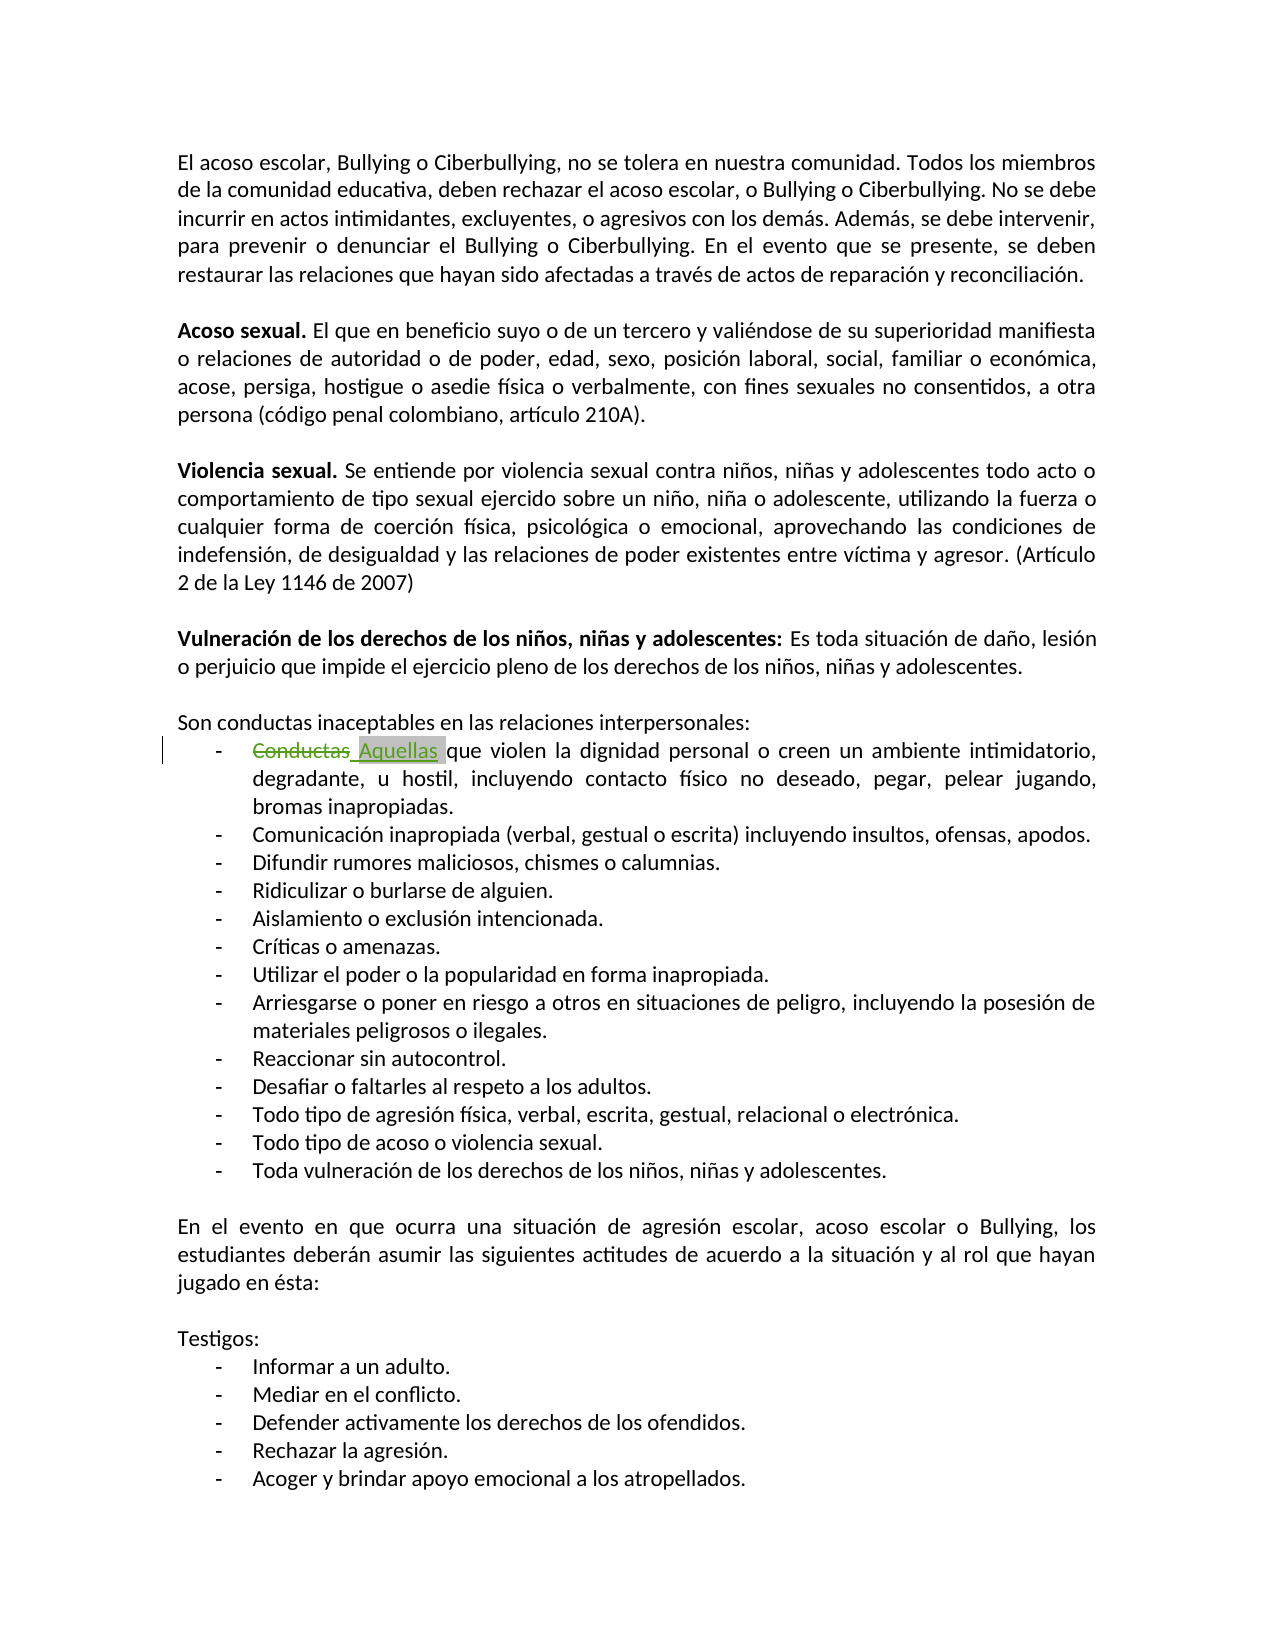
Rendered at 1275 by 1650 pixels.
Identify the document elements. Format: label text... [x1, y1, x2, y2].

list Toda vulneración de los derechos de los niños, niñas y adolescentes. [215, 1156, 1098, 1184]
text Acoso sexual. El que en beneficio suyo o de un tercero y valiéndose de su superioridad manifiesta o relaciones de autoridad o de poder, edad, sexo, posición laboral, social, familiar o económica, acose, persiga, hostigue o asedie física o verbalmente, con fines sexuales no consentidos, a otra persona (código penal colombiano, artículo 210A). [177, 316, 1098, 428]
list Mediar en el conflicto. [215, 1381, 1098, 1408]
list que violen la dignidad personal o creen un ambiente intimidatorio, degradante, u hostil, incluyendo contacto físico no deseado, pegar, pelear jugando, bromas inapropiadas. [215, 736, 1098, 820]
list Ridiculizar o burlarse de alguien. [215, 876, 1098, 904]
list Reaccionar sin autocontrol. [215, 1044, 1098, 1072]
text En el evento en que ocurra una situación de agresión escolar, acoso escolar o Bullying, los estudiantes deberán asumir las siguientes actitudes de acuerdo a la situación y al rol que hayan jugado en ésta: [177, 1212, 1098, 1296]
text Violencia sexual. Se entiende por violencia sexual contra niños, niñas y adolescentes todo acto o comportamiento de tipo sexual ejercido sobre un niño, niña o adolescente, utilizando la fuerza o cualquier forma de coerción física, psicológica o emocional, aprovechando las condiciones de indefensión, de desigualdad y las relaciones de poder existentes entre víctima y agresor. (Artículo 2 de la Ley 1146 de 2007) [177, 456, 1098, 596]
text Vulneración de los derechos de los niños, niñas y adolescentes: Es toda situación de daño, lesión o perjuicio que impide el ejercicio pleno de los derechos de los niños, niñas y adolescentes. [177, 624, 1098, 680]
list Todo tipo de acoso o violencia sexual. [215, 1128, 1098, 1156]
list Informar a un adulto. [215, 1352, 1098, 1381]
list Comunicación inapropiada (verbal, gestual o escrita) incluyendo insultos, ofensas, apodos. [215, 820, 1098, 848]
text El acoso escolar, Bullying o Ciberbullying, no se tolera en nuestra comunidad. Todos los miembros de la comunidad educativa, deben rechazar el acoso escolar, o Bullying o Ciberbullying. No se debe incurrir en actos intimidantes, excluyentes, o agresivos con los demás. Además, se debe intervenir, para prevenir o denunciar el Bullying o Ciberbullying. En el evento que se presente, se deben restaurar las relaciones que hayan sido afectadas a través de actos de reparación y reconciliación. [177, 148, 1098, 288]
list Difundir rumores maliciosos, chismes o calumnias. [215, 848, 1098, 876]
list Críticas o amenazas. [215, 932, 1098, 960]
list Desafiar o faltarles al respeto a los adultos. [215, 1072, 1098, 1100]
text Testigos: [177, 1324, 1098, 1352]
text Son conductas inaceptables en las relaciones interpersonales: [177, 708, 1098, 736]
list Acoger y brindar apoyo emocional a los atropellados. [215, 1464, 1098, 1493]
list Arriesgarse o poner en riesgo a otros en situaciones de peligro, incluyendo la posesión de materiales peligrosos o ilegales. [215, 988, 1098, 1044]
list Aislamiento o exclusión intencionada. [215, 904, 1098, 932]
list Rechazar la agresión. [215, 1437, 1098, 1464]
list Utilizar el poder o la popularidad en forma inapropiada. [215, 960, 1098, 988]
list Todo tipo de agresión física, verbal, escrita, gestual, relacional o electrónica. [215, 1100, 1098, 1128]
list Defender activamente los derechos de los ofendidos. [215, 1408, 1098, 1437]
